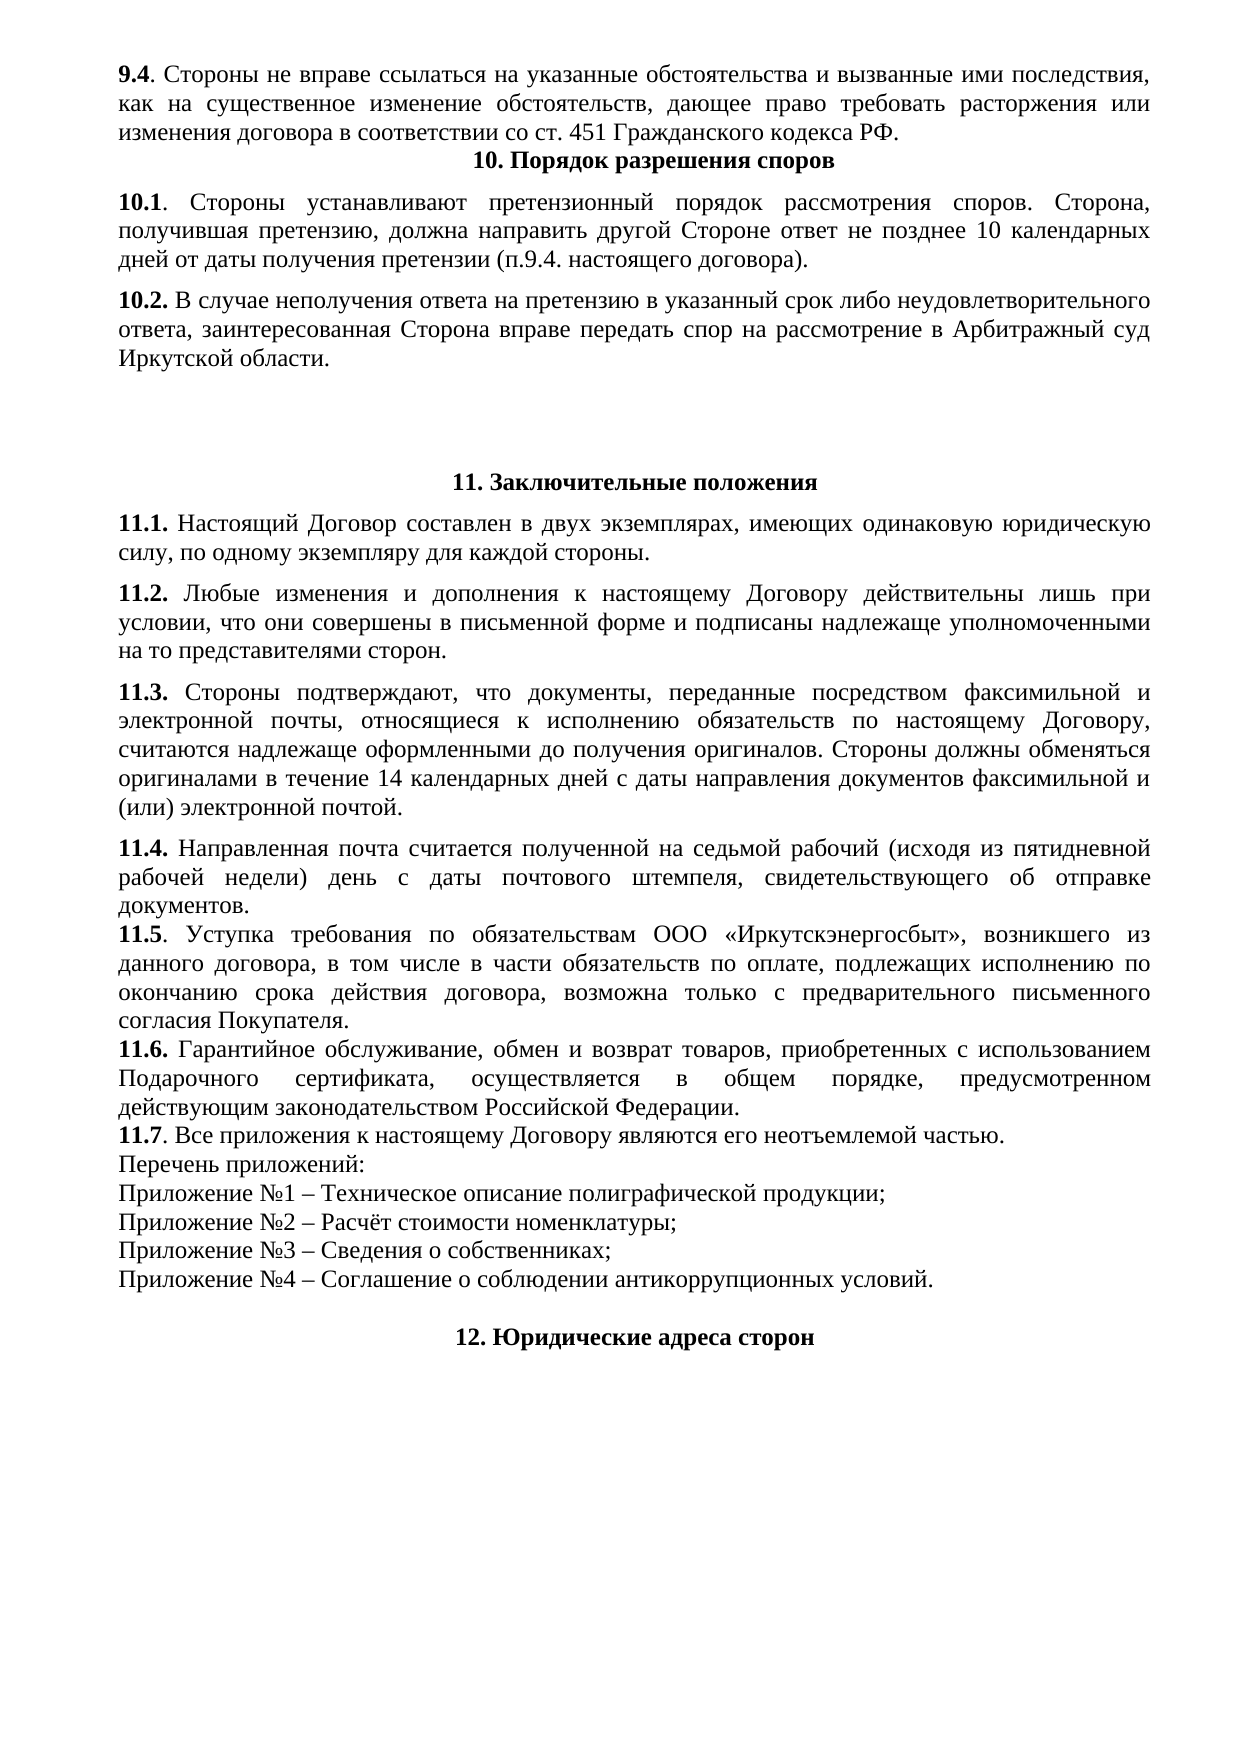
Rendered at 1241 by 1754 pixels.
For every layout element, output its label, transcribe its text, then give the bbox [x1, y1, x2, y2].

text 12. Юридические адреса сторон [118, 1322, 1152, 1350]
text 9.4. Стороны не вправе ссылаться на указанные обстоятельства и вызванные ими последствия, как на существенное изменение обстоятельств, дающее право требовать расторжения или изменения договора в соответствии со ст. 451 Гражданского кодекса РФ. [118, 59, 1152, 145]
text 10. Порядок разрешения споров [156, 145, 1152, 174]
text 11.7. Все приложения к настоящему Договору являются его неотъемлемой частью. [118, 1120, 1152, 1149]
text Приложение №4 – Соглашение о соблюдении антикоррупционных условий. [118, 1264, 1152, 1293]
text Приложение №1 – Техническое описание полиграфической продукции; [118, 1178, 1152, 1207]
text Приложение №3 – Сведения о собственниках; [118, 1235, 1152, 1264]
text Перечень приложений: [118, 1149, 1152, 1178]
text 11.5. Уступка требования по обязательствам ООО «Иркутскэнергосбыт», возникшего из данного договора, в том числе в части обязательств по оплате, подлежащих исполнению по окончанию срока действия договора, возможна только с предварительного письменного согласия Покупателя. [118, 919, 1152, 1034]
text 11.2. Любые изменения и дополнения к настоящему Договору действительны лишь при условии, что они совершены в письменной форме и подписаны надлежаще уполномоченными на то представителями сторон. [118, 578, 1152, 664]
text 11.4. Направленная почта считается полученной на седьмой рабочий (исходя из пятидневной рабочей недели) день с даты почтового штемпеля, свидетельствующего об отправке документов. [118, 833, 1152, 919]
text 11. Заключительные положения [118, 467, 1152, 495]
text 11.3. Стороны подтверждают, что документы, переданные посредством факсимильной и электронной почты, относящиеся к исполнению обязательств по настоящему Договору, считаются надлежаще оформленными до получения оригиналов. Стороны должны обменяться оригиналами в течение 14 календарных дней с даты направления документов факсимильной и (или) электронной почтой. [118, 677, 1152, 820]
text 10.1. Стороны устанавливают претензионный порядок рассмотрения споров. Сторона, получившая претензию, должна направить другой Стороне ответ не позднее 10 календарных дней от даты получения претензии (п.9.4. настоящего договора). [118, 187, 1152, 273]
text 10.2. В случае неполучения ответа на претензию в указанный срок либо неудовлетворительного ответа, заинтересованная Сторона вправе передать спор на рассмотрение в Арбитражный суд Иркутской области. [118, 285, 1152, 372]
text 11.6. Гарантийное обслуживание, обмен и возврат товаров, приобретенных с использованием Подарочного сертификата, осуществляется в общем порядке, предусмотренном действующим законодательством Российской Федерации. [118, 1034, 1152, 1120]
text 11.1. Настоящий Договор составлен в двух экземплярах, имеющих одинаковую юридическую силу, по одному экземпляру для каждой стороны. [118, 508, 1152, 565]
text Приложение №2 – Расчёт стоимости номенклатуры; [118, 1207, 1152, 1235]
